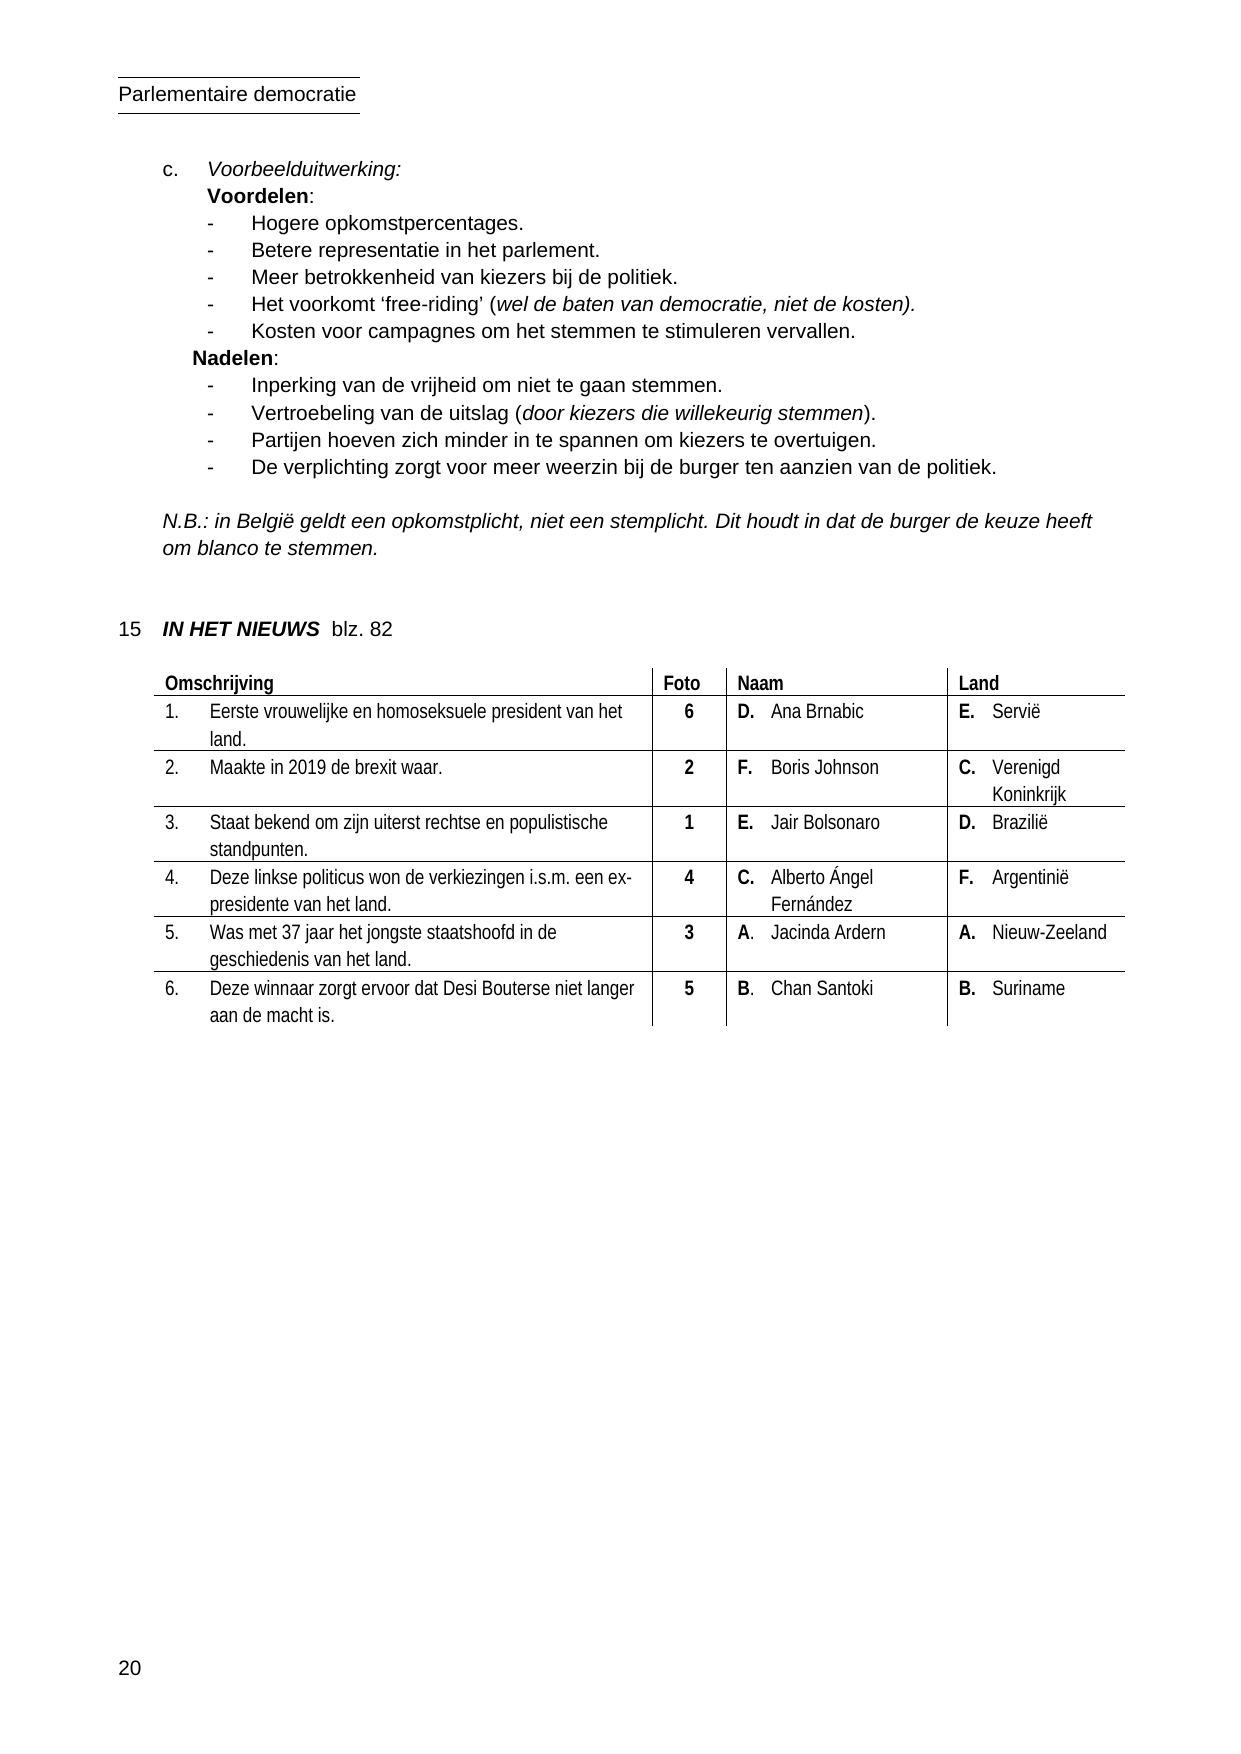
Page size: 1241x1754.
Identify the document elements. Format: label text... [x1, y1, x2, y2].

table_cell A. Jacinda Ardern [727, 917, 947, 971]
text - Het voorkomt ‘free-riding’ (wel de baten van democratie, niet de kosten). [207, 289, 1122, 316]
table_cell D. Ana Brnabic [727, 696, 947, 750]
table_cell F. Boris Johnson [727, 751, 947, 806]
table_cell 2. Maakte in 2019 de brexit waar. [154, 751, 652, 806]
table_cell 6. Deze winnaar zorgt ervoor dat Desi Bouterse niet langer aan de macht is. [154, 972, 652, 1026]
text Nadelen: [118, 343, 1122, 370]
table_header Omschrijving [154, 668, 652, 695]
table_cell 3 [653, 917, 726, 971]
table_cell E. Servië [948, 696, 1124, 750]
text N.B.: in België geldt een opkomstplicht, niet een stemplicht. Dit houdt in dat de burger de keuze heeft om blanco te stemmen. [162, 506, 1122, 560]
table_cell F. Argentinië [948, 862, 1124, 916]
table_cell E. Jair Bolsonaro [727, 807, 947, 861]
table_cell 6 [653, 696, 726, 750]
table_cell 3. Staat bekend om zijn uiterst rechtse en populistische standpunten. [154, 807, 652, 861]
text Voordelen: [207, 181, 1122, 208]
table_header Naam [727, 668, 947, 695]
text - Betere representatie in het parlement. [207, 235, 1122, 262]
text - Hogere opkomstpercentages. [207, 208, 1122, 235]
text - Vertroebeling van de uitslag (door kiezers die willekeurig stemmen). [207, 397, 1122, 424]
table_cell B. Suriname [948, 972, 1124, 1026]
table_cell 2 [653, 751, 726, 806]
table_cell D. Brazilië [948, 807, 1124, 861]
table_cell 4 [653, 862, 726, 916]
text - Inperking van de vrijheid om niet te gaan stemmen. [207, 370, 1122, 397]
text c. Voorbeelduitwerking: [162, 153, 1122, 181]
text - Kosten voor campagnes om het stemmen te stimuleren vervallen. [207, 316, 1122, 343]
table_cell 1 [653, 807, 726, 861]
text - Partijen hoeven zich minder in te spannen om kiezers te overtuigen. [207, 424, 1122, 451]
text - Meer betrokkenheid van kiezers bij de politiek. [207, 262, 1122, 289]
text - De verplichting zorgt voor meer weerzin bij de burger ten aanzien van de politiek. [207, 451, 1122, 478]
table_cell 4. Deze linkse politicus won de verkiezingen i.s.m. een ex-presidente van het land. [154, 862, 652, 916]
table_cell C. Verenigd Koninkrijk [948, 751, 1124, 806]
table_cell 1. Eerste vrouwelijke en homoseksuele president van het land. [154, 696, 652, 750]
table_cell C. Alberto Ángel Fernández [727, 862, 947, 916]
text 15 IN HET NIEUWS blz. 82 [118, 614, 1122, 641]
table_cell A. Nieuw-Zeeland [948, 917, 1124, 971]
table_cell B. Chan Santoki [727, 972, 947, 1026]
table_header Foto [653, 668, 726, 695]
table_header Land [948, 668, 1124, 695]
table_cell 5. Was met 37 jaar het jongste staatshoofd in de geschiedenis van het land. [154, 917, 652, 971]
table_cell 5 [653, 972, 726, 1026]
